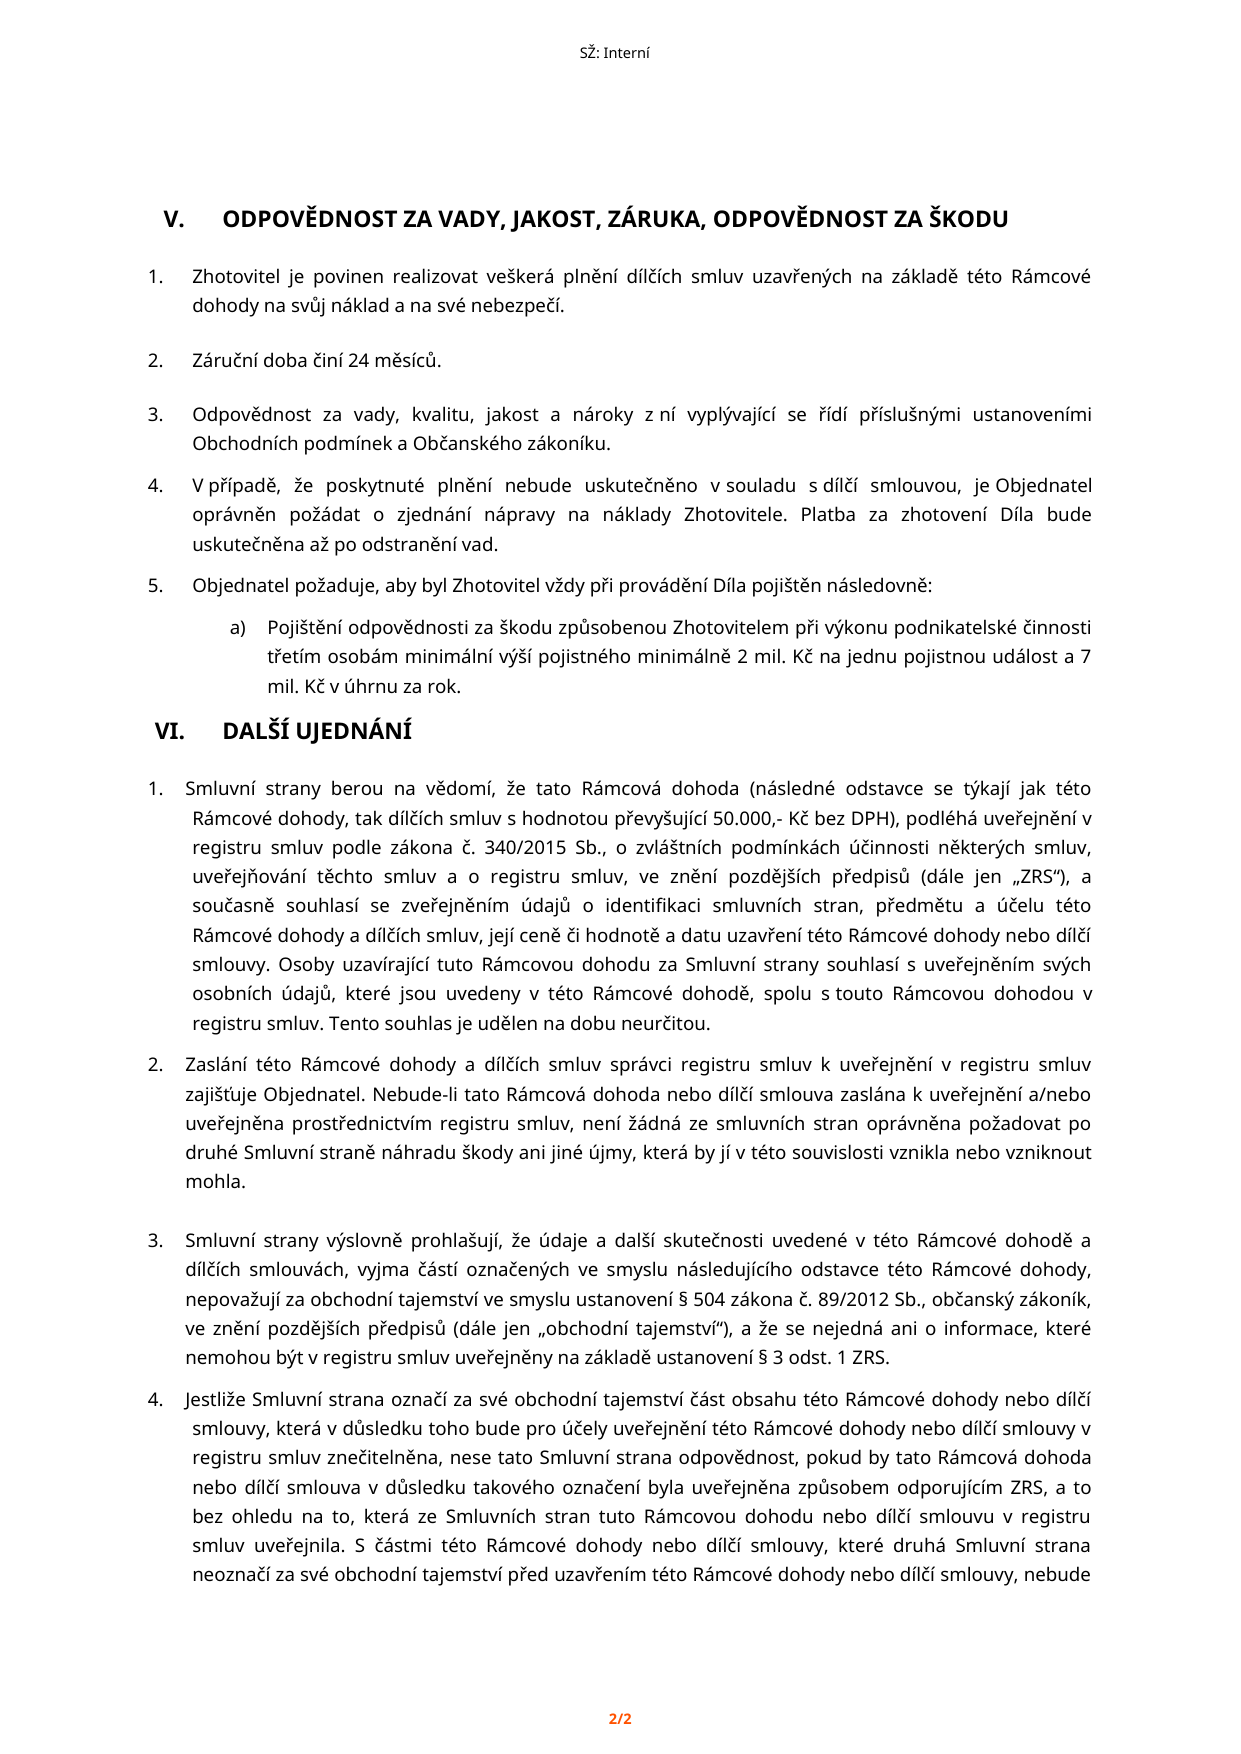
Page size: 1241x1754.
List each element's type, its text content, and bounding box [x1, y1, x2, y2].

list Odpovědnost za vady, kvalitu, jakost a nároky z ní vyplývající se řídí příslušnými ustanoveními Obchodních podmínek a Občanského zákoníku. [148, 401, 1093, 456]
list Zhotovitel je povinen realizovat veškerá plnění dílčích smluv uzavřených na základě této Rámcové dohody na svůj náklad a na své nebezpečí. [148, 263, 1093, 318]
list Pojištění odpovědnosti za škodu způsobenou Zhotovitelem při výkonu podnikatelské činnosti třetím osobám minimální výší pojistného minimálně 2 mil. Kč na jednu pojistnou událost a 7 mil. Kč v úhrnu za rok. [229, 614, 1093, 698]
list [148, 1386, 1093, 1587]
list Záruční doba činí 24 měsíců. [148, 347, 1093, 373]
list Smluvní strany výslovně prohlašují, že údaje a další skutečnosti uvedené v této Rámcové dohodě a dílčích smlouvách, vyjma částí označených ve smyslu následujícího odstavce této Rámcové dohody, nepovažují za obchodní tajemství ve smyslu ustanovení § 504 zákona č. 89/2012 Sb., občanský zákoník, ve znění pozdějších předpisů (dále jen „obchodní tajemství“), a že se nejedná ani o informace, které nemohou být v registru smluv uveřejněny na základě ustanovení § 3 odst. 1 ZRS. [148, 1227, 1093, 1370]
list Objednatel požaduje, aby byl Zhotovitel vždy při provádění Díla pojištěn následovně: [148, 573, 1093, 598]
list Smluvní strany berou na vědomí, že tato Rámcová dohoda (následné odstavce se týkají jak této Rámcové dohody, tak dílčích smluv s hodnotou převyšující 50.000,- Kč bez DPH), podléhá uveřejnění v registru smluv podle zákona č. 340/2015 Sb., o zvláštních podmínkách účinnosti některých smluv, uveřejňování těchto smluv a o registru smluv, ve znění pozdějších předpisů (dále jen „ZRS“), a současně souhlasí se zveřejněním údajů o identifikaci smluvních stran, předmětu a účelu této Rámcové dohody a dílčích smluv, její ceně či hodnotě a datu uzavření této Rámcové dohody nebo dílčí smlouvy. Osoby uzavírající tuto Rámcovou dohodu za Smluvní strany souhlasí s uveřejněním svých osobních údajů, které jsou uvedeny v této Rámcové dohodě, spolu s touto Rámcovou dohodou v registru smluv. Tento souhlas je udělen na dobu neurčitou. [148, 776, 1093, 1035]
list ODPOVĚDNOST ZA VADY, JAKOST, ZÁRUKA, ODPOVĚDNOST ZA ŠKODU [185, 203, 1093, 234]
list Zaslání této Rámcové dohody a dílčích smluv správci registru smluv k uveřejnění v registru smluv zajišťuje Objednatel. Nebude-li tato Rámcová dohoda nebo dílčí smlouva zaslána k uveřejnění a/nebo uveřejněna prostřednictvím registru smluv, není žádná ze smluvních stran oprávněna požadovat po druhé Smluvní straně náhradu škody ani jiné újmy, která by jí v této souvislosti vznikla nebo vzniknout mohla. [148, 1052, 1093, 1194]
list DALŠÍ UJEDNÁNÍ [185, 715, 1093, 746]
list V případě, že poskytnuté plnění nebude uskutečněno v souladu s dílčí smlouvou, je Objednatel oprávněn požádat o zjednání nápravy na náklady Zhotovitele. Platba za zhotovení Díla bude uskutečněna až po odstranění vad. [148, 472, 1093, 556]
